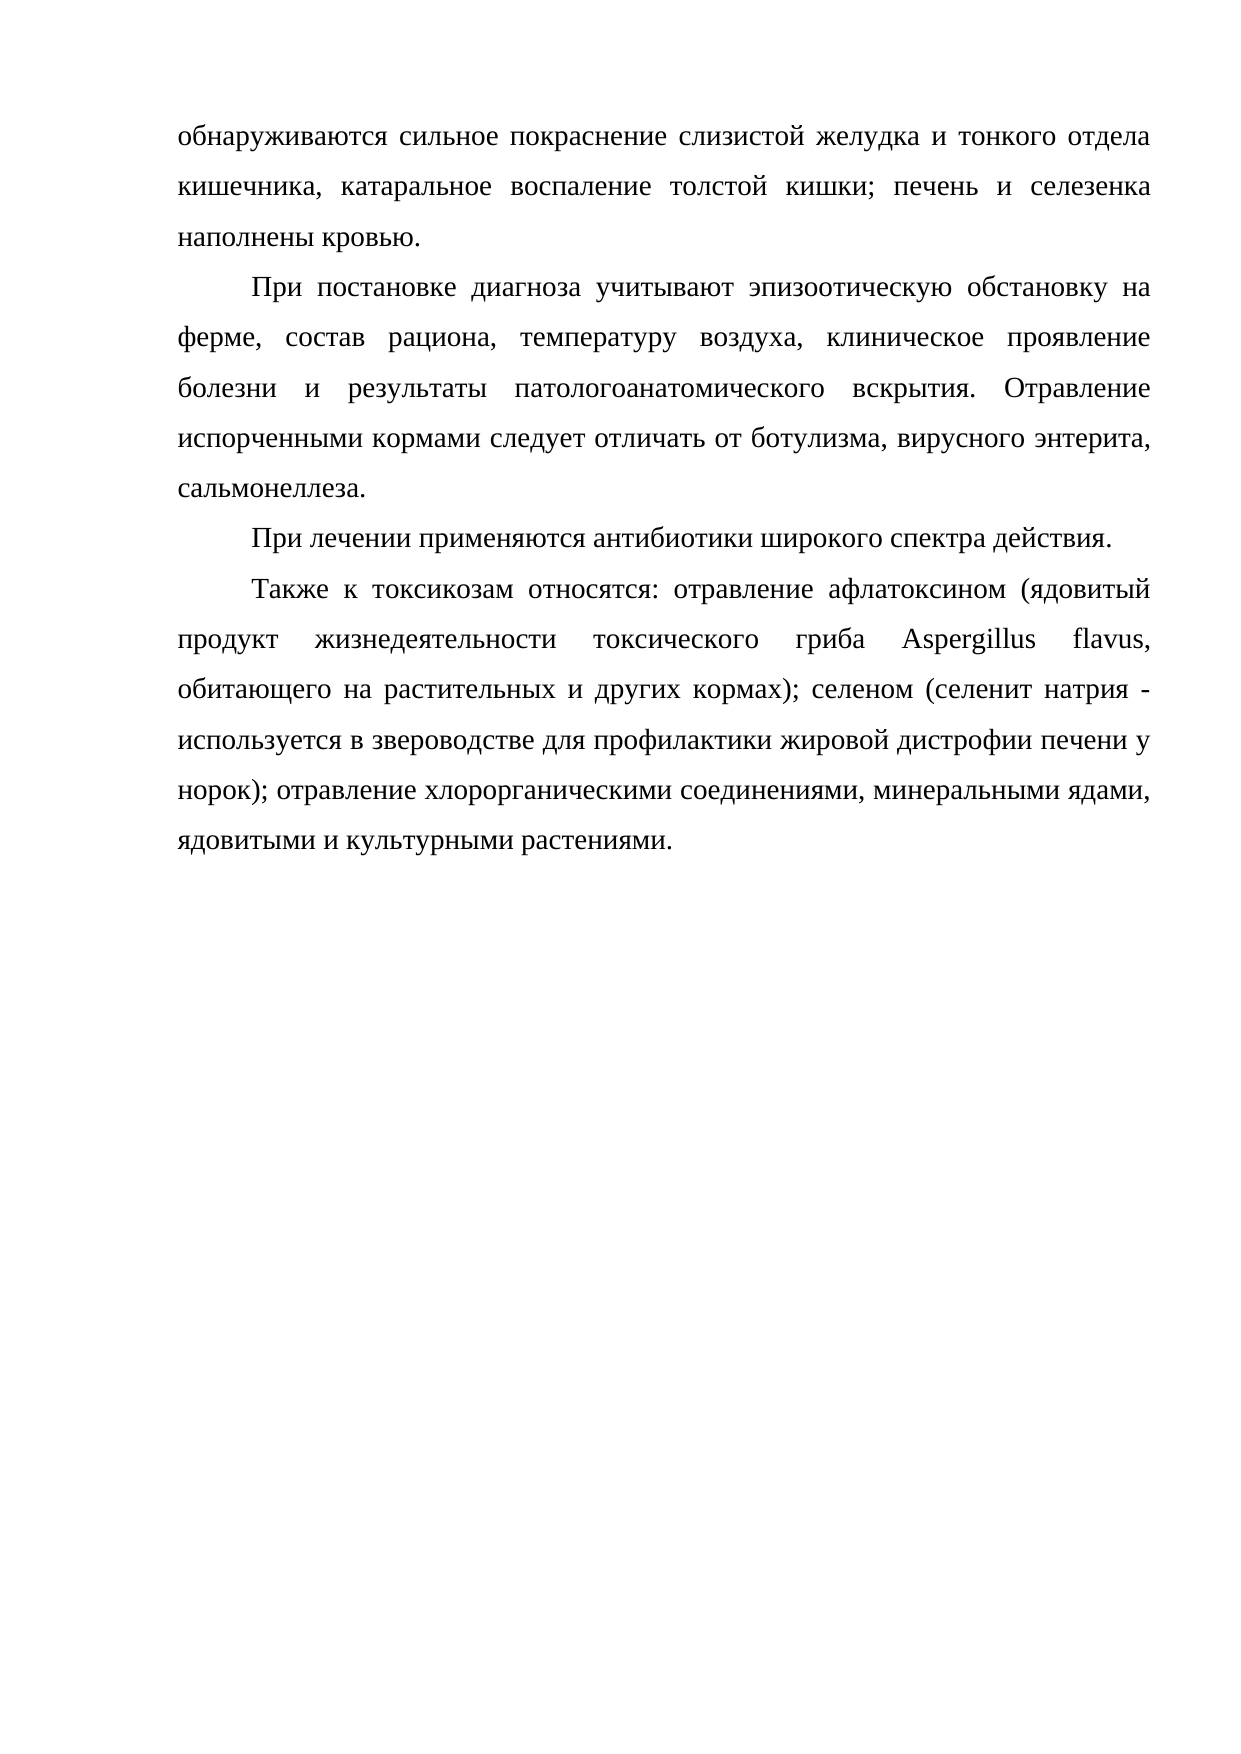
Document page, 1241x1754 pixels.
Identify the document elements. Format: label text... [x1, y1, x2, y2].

text При постановке диагноза учитывают эпизоотическую обстановку на ферме, состав рациона, температуру воздуха, клиническое проявление болезни и результаты патологоанатомического вскрытия. Отравление испорченными кормами следует отличать от ботулизма, вирусного энтерита, сальмонеллеза. [177, 269, 1152, 504]
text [177, 118, 1152, 252]
text При лечении применяются антибиотики широкого спектра действия. [177, 521, 1152, 554]
text Также к токсикозам относятся: отравление афлатоксином (ядовитый продукт жизнедеятельности токсического гриба Aspergillus flavus, обитающего на растительных и других кормах); селеном (селенит натрия - используется в звероводстве для профилактики жировой дистрофии печени у норок); отравление хлорорганическими соединениями, минеральными ядами, ядовитыми и культурными растениями. [177, 571, 1152, 856]
